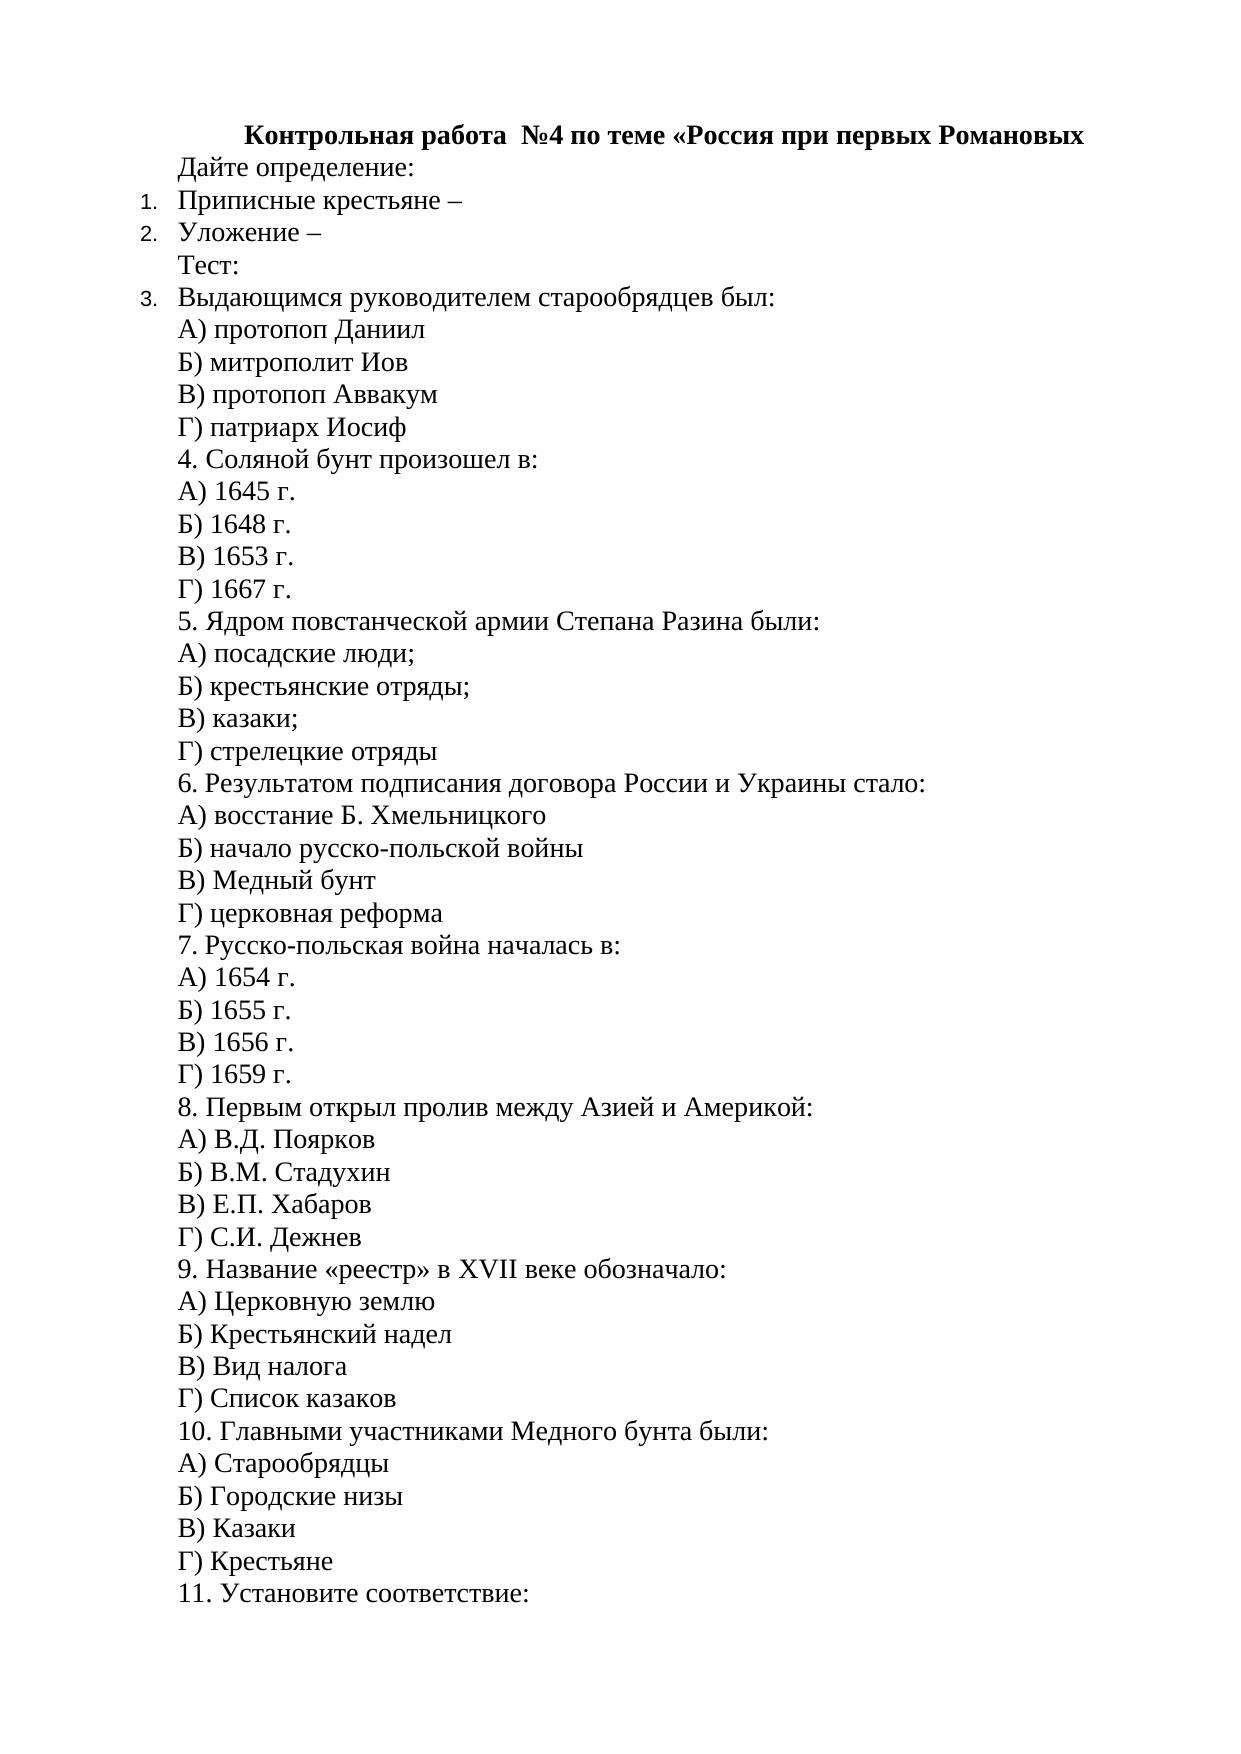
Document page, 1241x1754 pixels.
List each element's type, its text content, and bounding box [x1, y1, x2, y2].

text Г) Крестьяне [177, 1543, 1152, 1576]
text Б) 1655 г. [177, 993, 1152, 1025]
text Контрольная работа №4 по теме «Россия при первых Романовых [177, 118, 1152, 151]
text 7. Русско-польская война началась в: [177, 928, 1152, 960]
text Г) 1667 г. [177, 572, 1152, 604]
text А) протопоп Даниил [177, 312, 1152, 345]
text В) Медный бунт [177, 863, 1152, 896]
text А) Церковную землю [177, 1284, 1152, 1317]
text А) 1645 г. [177, 474, 1152, 507]
text 6. Результатом подписания договора России и Украины стало: [177, 766, 1152, 798]
text 10. Главными участниками Медного бунта были: [177, 1414, 1152, 1446]
text Дайте определение: [177, 151, 1152, 183]
text В) казаки; [177, 701, 1152, 734]
text Б) 1648 г. [177, 507, 1152, 539]
text Б) Крестьянский надел [177, 1317, 1152, 1349]
text В) Вид налога [177, 1349, 1152, 1382]
text В) протопоп Аввакум [177, 377, 1152, 410]
text В) 1653 г. [177, 539, 1152, 572]
text В) Е.П. Хабаров [177, 1187, 1152, 1219]
text Б) крестьянские отряды; [177, 669, 1152, 701]
text Б) В.М. Стадухин [177, 1155, 1152, 1187]
text 9. Название «реестр» в XVII веке обозначало: [177, 1252, 1152, 1284]
list Выдающимся руководителем старообрядцев был: [140, 280, 1152, 312]
text Б) Городские низы [177, 1479, 1152, 1511]
text 4. Соляной бунт произошел в: [177, 442, 1152, 474]
list Уложение – [140, 215, 1152, 248]
text 11. Установите соответствие: [177, 1576, 1152, 1608]
text А) Старообрядцы [177, 1446, 1152, 1479]
text Г) стрелецкие отряды [177, 734, 1152, 766]
text Б) митрополит Иов [177, 345, 1152, 377]
text Г) 1659 г. [177, 1058, 1152, 1090]
text В) 1656 г. [177, 1025, 1152, 1058]
text А) посадские люди; [177, 636, 1152, 669]
list Приписные крестьяне – [140, 183, 1152, 215]
text Г) Список казаков [177, 1382, 1152, 1414]
text А) В.Д. Поярков [177, 1122, 1152, 1155]
text А) 1654 г. [177, 960, 1152, 993]
text 8. Первым открыл пролив между Азией и Америкой: [177, 1090, 1152, 1122]
text Г) С.И. Дежнев [177, 1219, 1152, 1252]
text Тест: [177, 248, 1152, 280]
text 5. Ядром повстанческой армии Степана Разина были: [177, 604, 1152, 636]
text А) восстание Б. Хмельницкого [177, 798, 1152, 831]
text В) Казаки [177, 1511, 1152, 1543]
text Г) церковная реформа [177, 896, 1152, 928]
text Б) начало русско-польской войны [177, 831, 1152, 863]
text Г) патриарх Иосиф [177, 410, 1152, 442]
